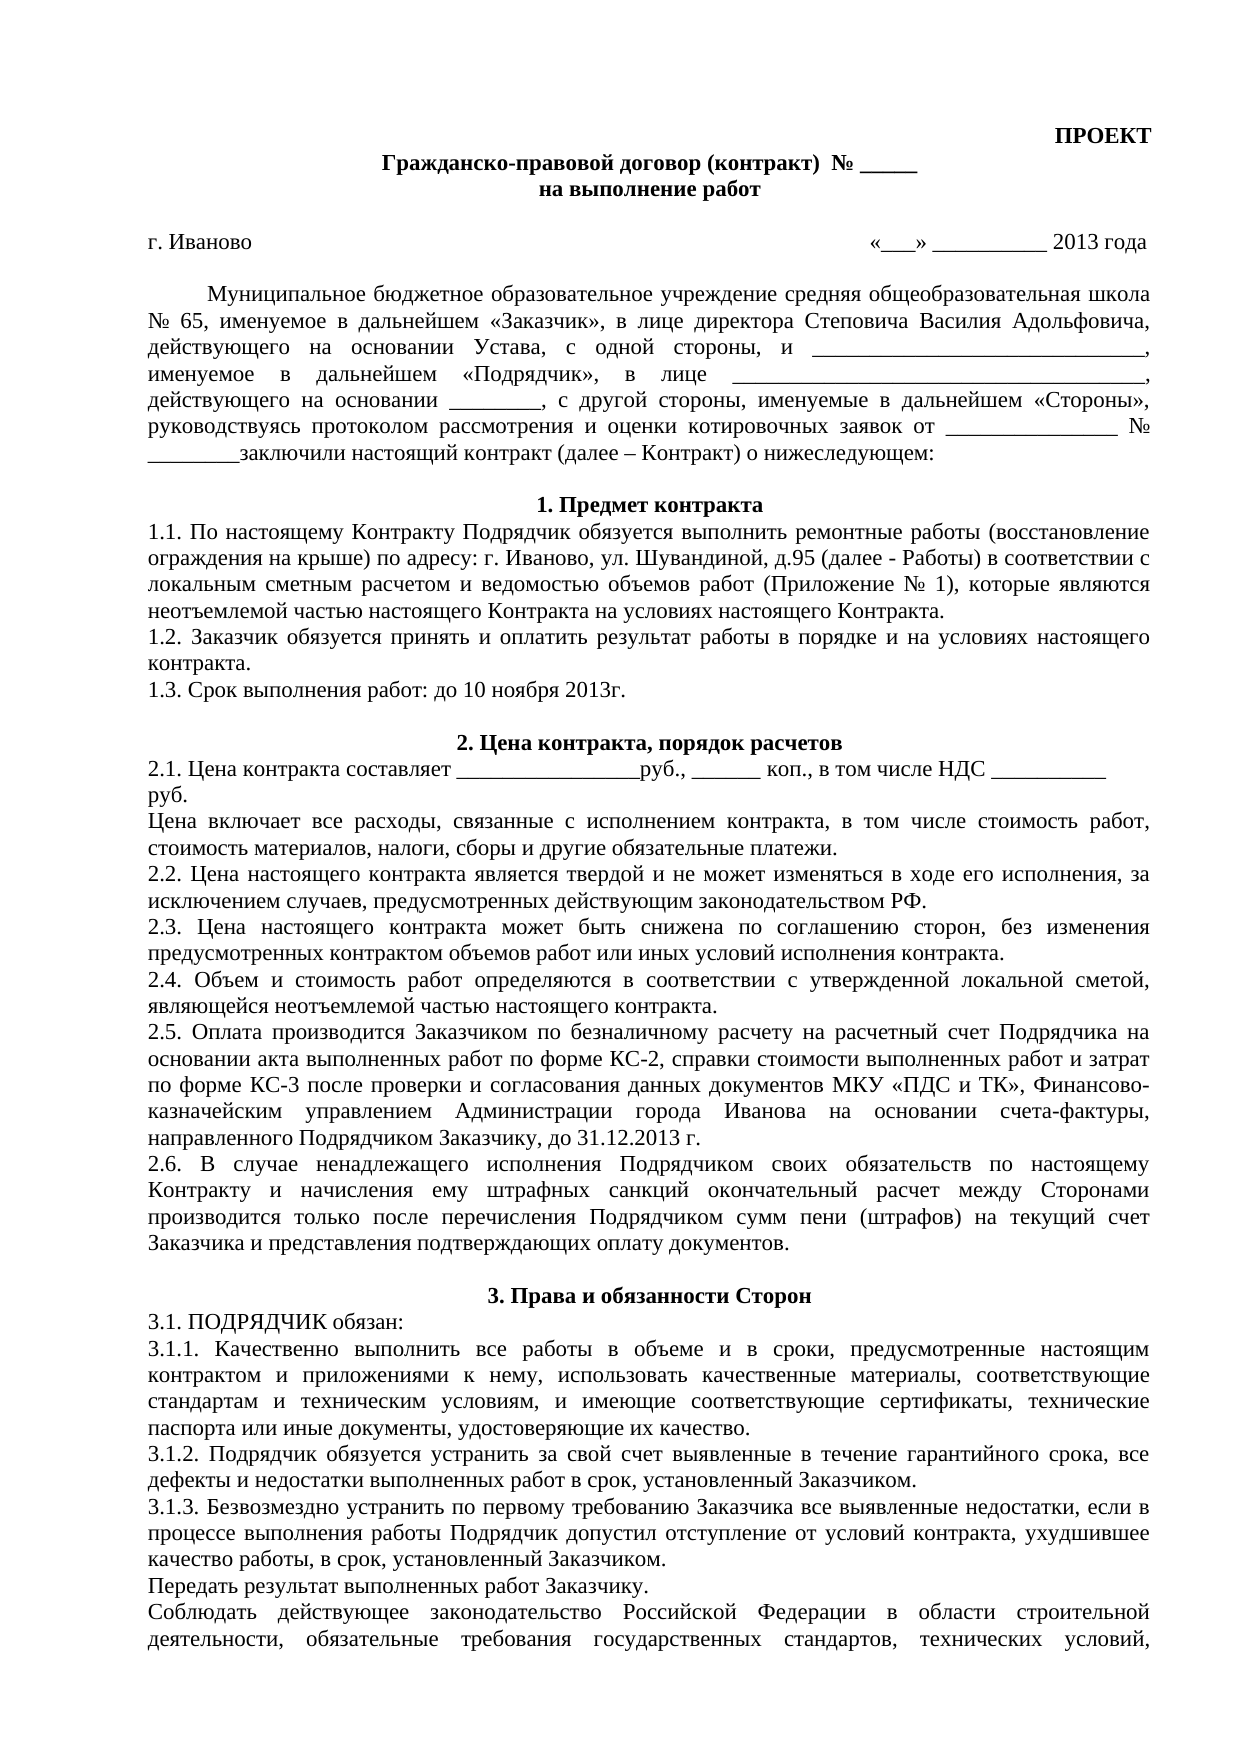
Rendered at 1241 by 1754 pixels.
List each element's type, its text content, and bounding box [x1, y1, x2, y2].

text 2.5. Оплата производится Заказчиком по безналичному расчету на расчетный счет Подрядчика на основании акта выполненных работ по форме КС-2, справки стоимости выполненных работ и затрат по форме КС-3 после проверки и согласования данных документов МКУ «ПДС и ТК», Финансово-казначейским управлением Администрации города Иванова на основании счета-фактуры, направленного Подрядчиком Заказчику, до 31.12.2013 г. [148, 1018, 1152, 1150]
text 3.1.2. Подрядчик обязуется устранить за свой счет выявленные в течение гарантийного срока, все дефекты и недостатки выполненных работ в срок, установленный Заказчиком. [148, 1440, 1152, 1493]
text Цена включает все расходы, связанные с исполнением контракта, в том числе стоимость работ, стоимость материалов, налоги, сборы и другие обязательные платежи. [148, 808, 1152, 860]
text 3.1. ПОДРЯДЧИК обязан: [148, 1308, 1152, 1335]
text 2.6. В случае ненадлежащего исполнения Подрядчиком своих обязательств по настоящему Контракту и начисления ему штрафных санкций окончательный расчет между Сторонами производится только после перечисления Подрядчиком сумм пени (штрафов) на текущий счет Заказчика и представления подтверждающих оплату документов. [148, 1150, 1152, 1256]
text 1.1. По настоящему Контракту Подрядчик обязуется выполнить ремонтные работы (восстановление ограждения на крыше) по адресу: г. Иваново, ул. Шувандиной, д.95 (далее - Работы) в соответствии с локальным сметным расчетом и ведомостью объемов работ (Приложение № 1), которые являются неотъемлемой частью настоящего Контракта на условиях настоящего Контракта. [148, 518, 1152, 623]
text 2. Цена контракта, порядок расчетов [148, 728, 1152, 755]
text 2.1. Цена контракта составляет ________________руб., ______ коп., в том числе НДС __________ руб. [148, 755, 1152, 808]
text 3.1.3. Безвозмездно устранить по первому требованию Заказчика все выявленные недостатки, если в процессе выполнения работы Подрядчик допустил отступление от условий контракта, ухудшившее качество работы, в срок, установленный Заказчиком. [148, 1493, 1152, 1572]
text г. Иваново «___» __________ 2013 года [148, 228, 1152, 254]
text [148, 1598, 1152, 1651]
text 3. Права и обязанности Сторон [148, 1282, 1152, 1308]
text ПРОЕКТ [148, 122, 1152, 149]
text Гражданско-правовой договор (контракт) № _____ [148, 149, 1152, 175]
text на выполнение работ [148, 175, 1152, 201]
text Передать результат выполненных работ Заказчику. [148, 1572, 1152, 1598]
text 2.4. Объем и стоимость работ определяются в соответствии с утвержденной локальной сметой, являющейся неотъемлемой частью настоящего контракта. [148, 966, 1152, 1018]
text 3.1.1. Качественно выполнить все работы в объеме и в сроки, предусмотренные настоящим контрактом и приложениями к нему, использовать качественные материалы, соответствующие стандартам и техническим условиям, и имеющие соответствующие сертификаты, технические паспорта или иные документы, удостоверяющие их качество. [148, 1335, 1152, 1440]
text 1.3. Срок выполнения работ: до 10 ноября 2013г. [148, 676, 1152, 702]
text 1. Предмет контракта [148, 491, 1152, 518]
text 2.2. Цена настоящего контракта является твердой и не может изменяться в ходе его исполнения, за исключением случаев, предусмотренных действующим законодательством РФ. [148, 860, 1152, 913]
text 1.2. Заказчик обязуется принять и оплатить результат работы в порядке и на условиях настоящего контракта. [148, 623, 1152, 676]
text Муниципальное бюджетное образовательное учреждение средняя общеобразовательная школа № 65, именуемое в дальнейшем «Заказчик», в лице директора Степовича Василия Адольфовича, действующего на основании Устава, с одной стороны, и _____________________________, именуемое в дальнейшем «Подрядчик», в лице ____________________________________, действующего на основании ________, с другой стороны, именуемые в дальнейшем «Стороны», руководствуясь протоколом рассмотрения и оценки котировочных заявок от _______________ № ________заключили настоящий контракт (далее – Контракт) о нижеследующем: [148, 281, 1152, 465]
text 2.3. Цена настоящего контракта может быть снижена по соглашению сторон, без изменения предусмотренных контрактом объемов работ или иных условий исполнения контракта. [148, 913, 1152, 966]
